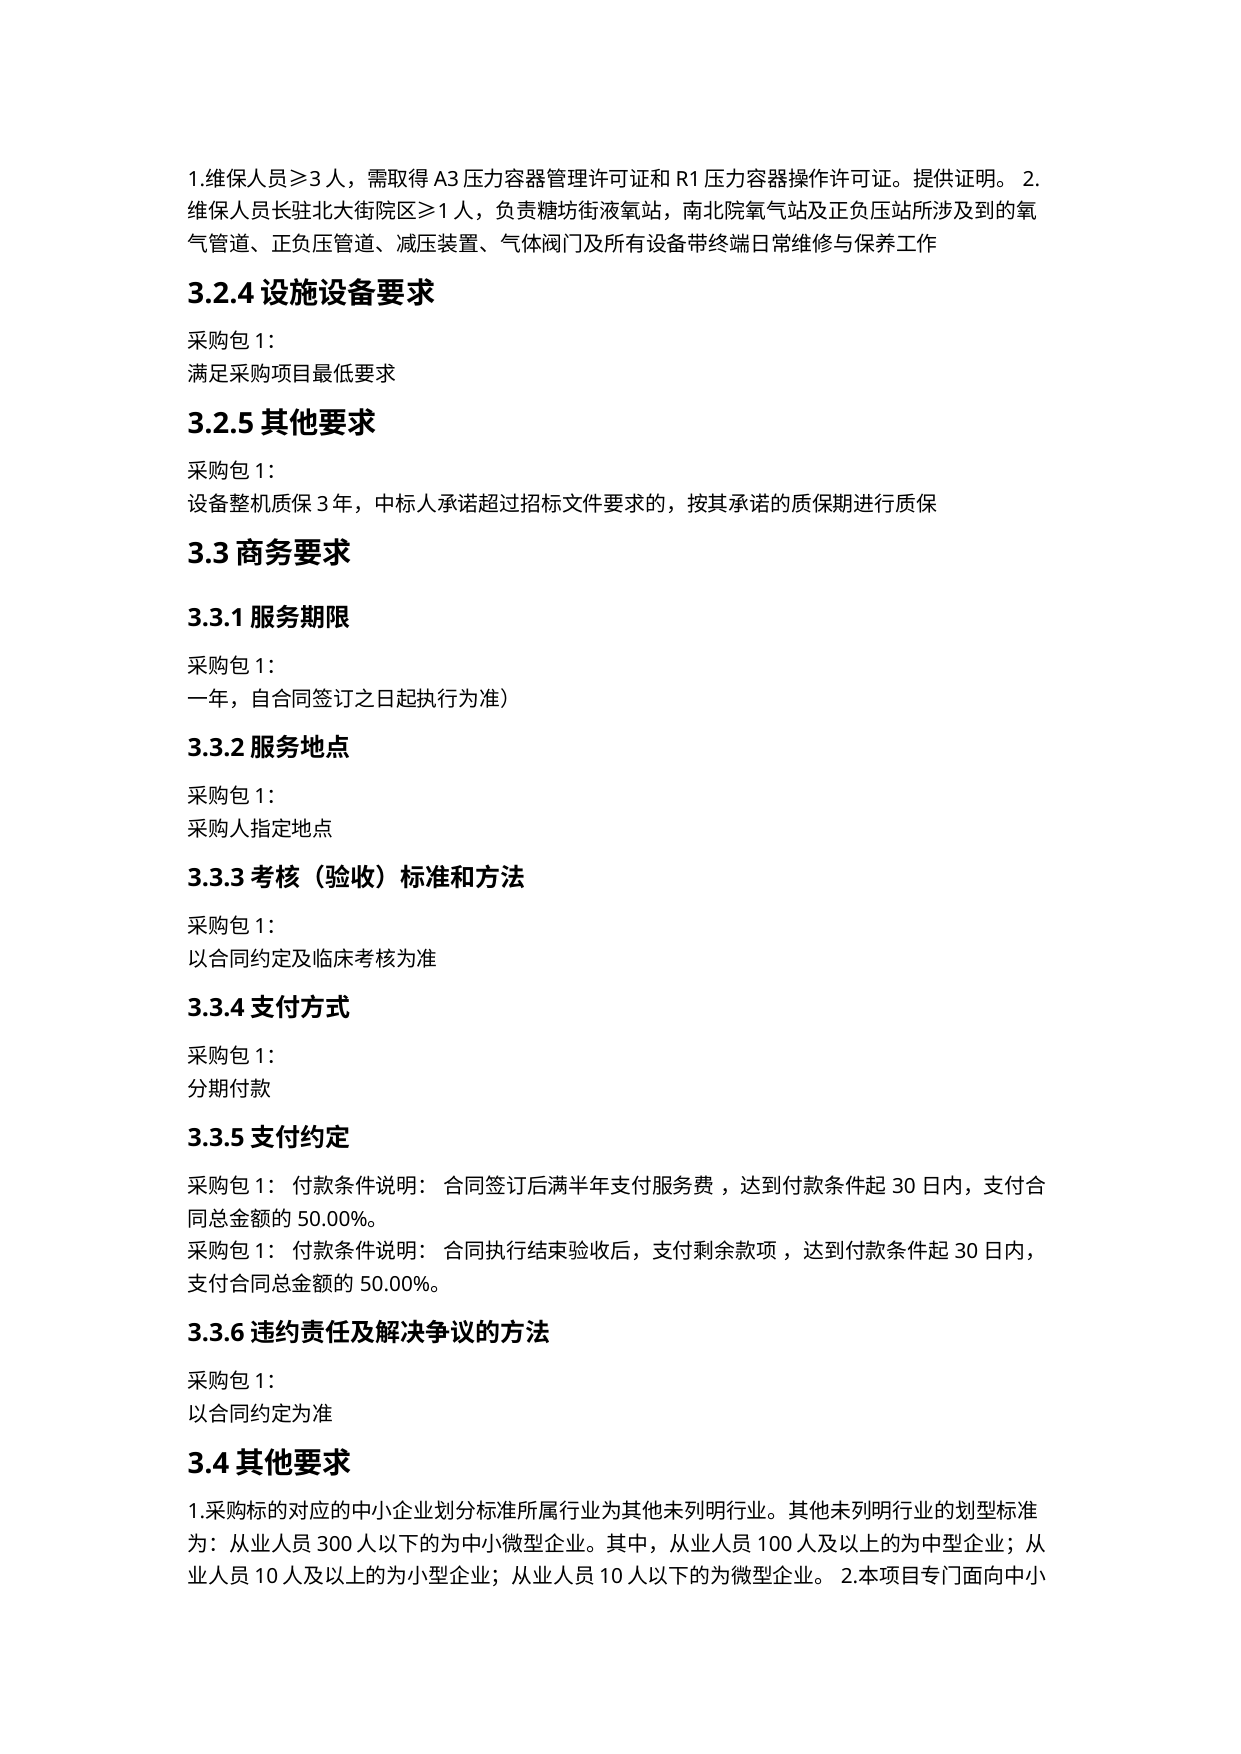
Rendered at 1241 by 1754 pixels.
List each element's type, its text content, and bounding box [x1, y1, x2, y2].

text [187, 1494, 1053, 1592]
text 采购包1： 付款条件说明： 合同签订后满半年支付服务费 ，达到付款条件起 30 日内，支付合同总金额的 50.00%。 [187, 1169, 1053, 1234]
text 采购包1： [187, 324, 1053, 357]
text 3.3.5支付约定 [187, 1104, 1053, 1169]
text 3.2.4设施设备要求 [187, 259, 1053, 324]
text 3.3.1服务期限 [187, 584, 1053, 649]
text 采购包1： [187, 1364, 1053, 1397]
text 3.3.6违约责任及解决争议的方法 [187, 1299, 1053, 1364]
text 分期付款 [187, 1072, 1053, 1104]
text 3.4其他要求 [187, 1429, 1053, 1494]
text 3.3商务要求 [187, 519, 1053, 584]
text 满足采购项目最低要求 [187, 357, 1053, 389]
text 3.3.3考核（验收）标准和方法 [187, 844, 1053, 909]
text 3.3.2服务地点 [187, 714, 1053, 779]
text 以合同约定及临床考核为准 [187, 942, 1053, 974]
text 设备整机质保3年，中标人承诺超过招标文件要求的，按其承诺的质保期进行质保 [187, 487, 1053, 519]
text 3.3.4支付方式 [187, 974, 1053, 1039]
text 1.维保人员≥3人，需取得A3压力容器管理许可证和R1压力容器操作许可证。提供证明。 2.维保人员长驻北大街院区≥1人，负责糖坊街液氧站，南北院氧气站及正负压站所涉及到的氧气管道、正负压管道、减压装置、气体阀门及所有设备带终端日常维修与保养工作 [187, 162, 1053, 259]
text 采购包1： 付款条件说明： 合同执行结束验收后，支付剩余款项 ，达到付款条件起 30 日内，支付合同总金额的 50.00%。 [187, 1234, 1053, 1299]
text 采购包1： [187, 454, 1053, 487]
text 采购包1： [187, 909, 1053, 942]
text 采购人指定地点 [187, 812, 1053, 844]
text 采购包1： [187, 779, 1053, 812]
text 一年，自合同签订之日起执行为准） [187, 682, 1053, 714]
text 3.2.5其他要求 [187, 389, 1053, 454]
text 以合同约定为准 [187, 1397, 1053, 1429]
text 采购包1： [187, 1039, 1053, 1072]
text 采购包1： [187, 649, 1053, 682]
